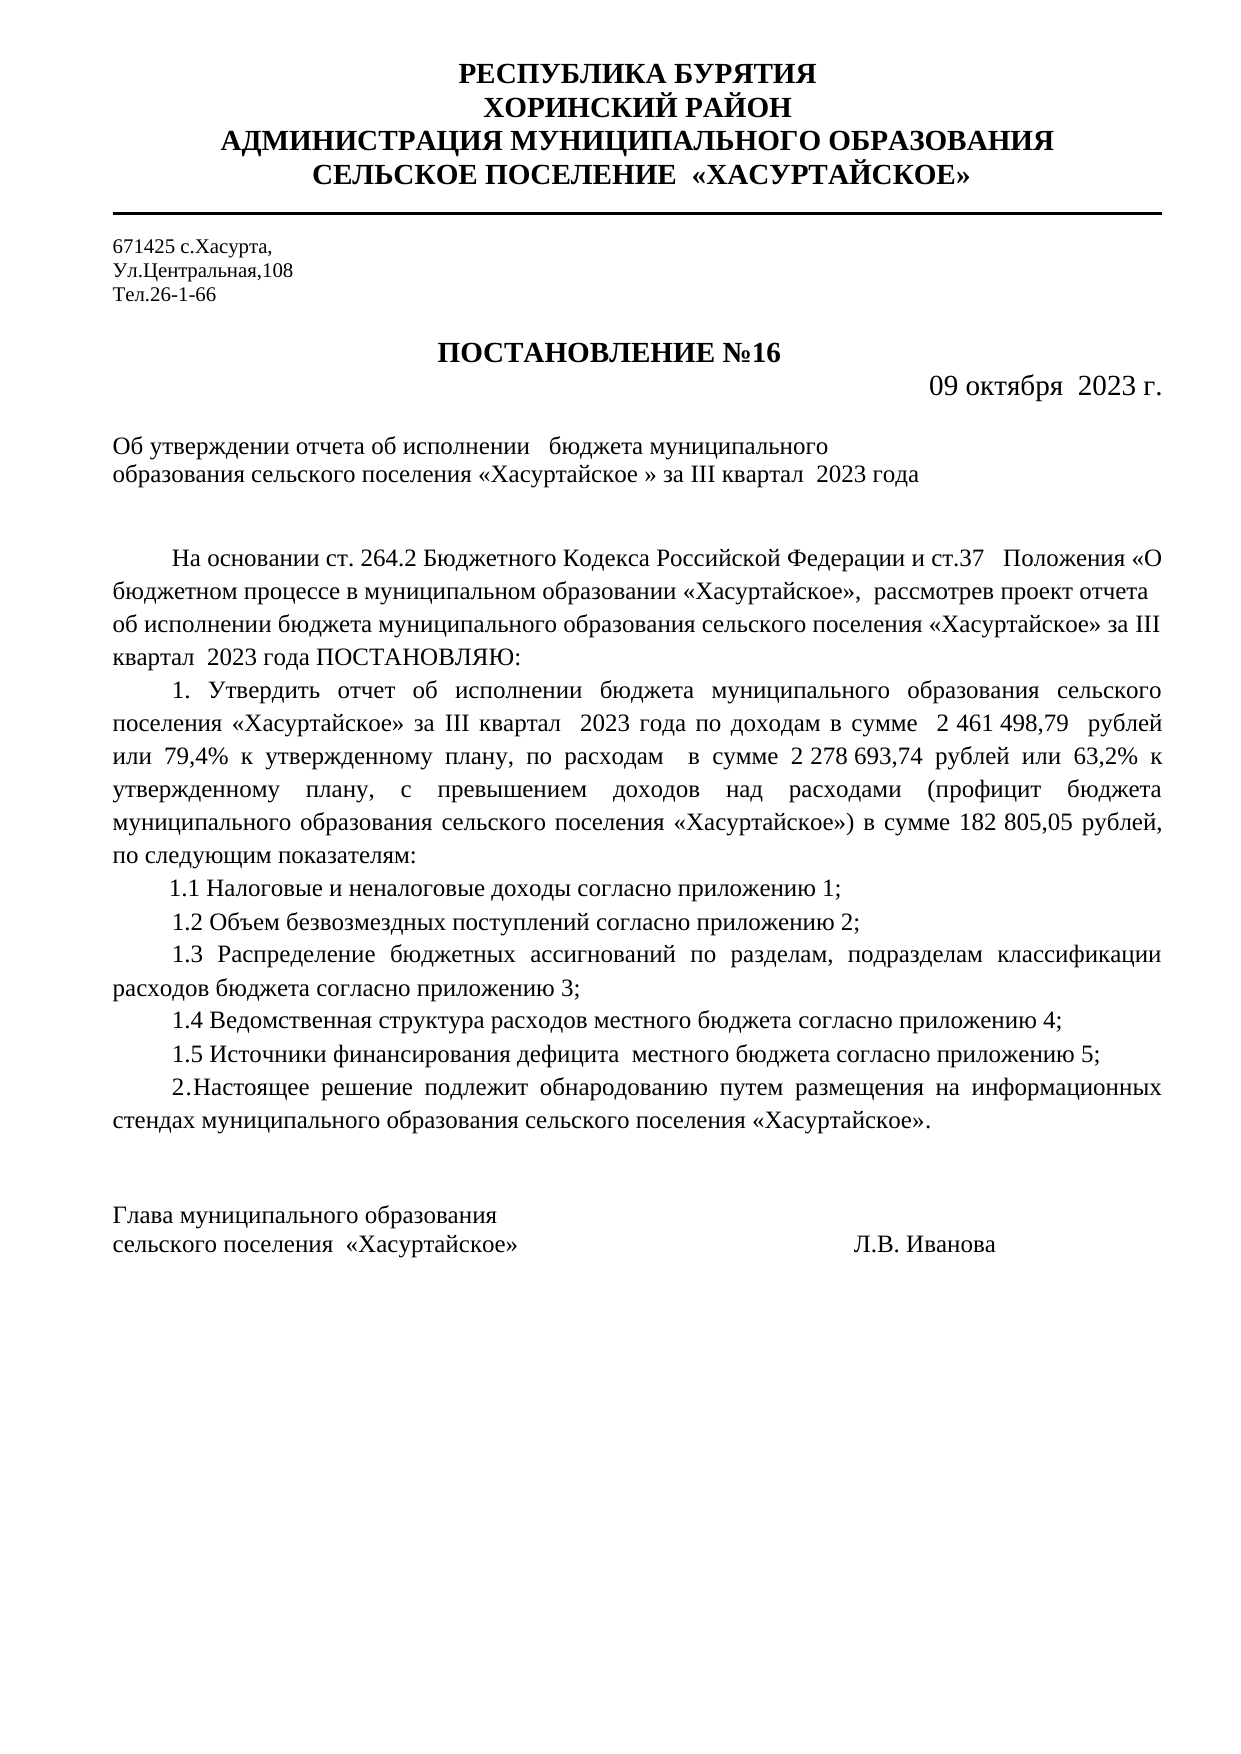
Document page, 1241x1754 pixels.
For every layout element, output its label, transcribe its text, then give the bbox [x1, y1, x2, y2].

text образования сельского поселения «Хасуртайское » за III квартал 2023 года [112, 459, 1162, 488]
text РЕСПУБЛИКА БУРЯТИЯ [112, 56, 1162, 90]
text 1.5 Источники финансирования дефицита местного бюджета согласно приложению 5; [112, 1039, 1162, 1067]
text 1.4 Ведомственная структура расходов местного бюджета согласно приложению 4; [112, 1006, 1162, 1034]
text Ул.Центральная,108 [112, 258, 1162, 282]
text 1.3 Распределение бюджетных ассигнований по разделам, подразделам классификации расходов бюджета согласно приложению 3; [112, 939, 1162, 1001]
text 671425 с.Хасурта, [112, 234, 1162, 258]
text 09 октября 2023 г. [112, 368, 1162, 402]
text СЕЛЬСКОЕ ПОСЕЛЕНИЕ «ХАСУРТАЙСКОЕ» [112, 157, 1162, 190]
text Об утверждении отчета об исполнении бюджета муниципального [112, 431, 1162, 459]
text Глава муниципального образования [112, 1200, 1162, 1229]
text ХОРИНСКИЙ РАЙОН [112, 90, 1162, 123]
text На основании ст. 264.2 Бюджетного Кодекса Российской Федерации и ст.37 Положения «О бюджетном процессе в муниципальном образовании «Хасуртайское», рассмотрев проект отчета об исполнении бюджета муниципального образования сельского поселения «Хасуртайское» за III квартал 2023 года ПОСТАНОВЛЯЮ: [112, 543, 1162, 671]
text ПОСТАНОВЛЕНИЕ №16 [112, 335, 1162, 368]
text 1.2 Объем безвозмездных поступлений согласно приложению 2; [112, 907, 1162, 935]
text Тел.26-1-66 [112, 282, 1162, 306]
text 2.Настоящее решение подлежит обнародованию путем размещения на информационных стендах муниципального образования сельского поселения «Хасуртайское». [112, 1072, 1162, 1133]
text 1.1 Налоговые и неналоговые доходы согласно приложению 1; [112, 873, 1162, 902]
text АДМИНИСТРАЦИЯ МУНИЦИПАЛЬНОГО ОБРАЗОВАНИЯ [112, 123, 1162, 157]
text 1. Утвердить отчет об исполнении бюджета муниципального образования сельского поселения «Хасуртайское» за III квартал 2023 года по доходам в сумме 2 461 498,79 рублей или 79,4% к утвержденному плану, по расходам в сумме 2 278 693,74 рублей или 63,2% к утвержденному плану, с превышением доходов над расходами (профицит бюджета муниципального образования сельского поселения «Хасуртайское») в сумме 182 805,05 рублей, по следующим показателям: [112, 675, 1162, 869]
text сельского поселения «Хасуртайское» Л.В. Иванова [112, 1229, 1162, 1257]
